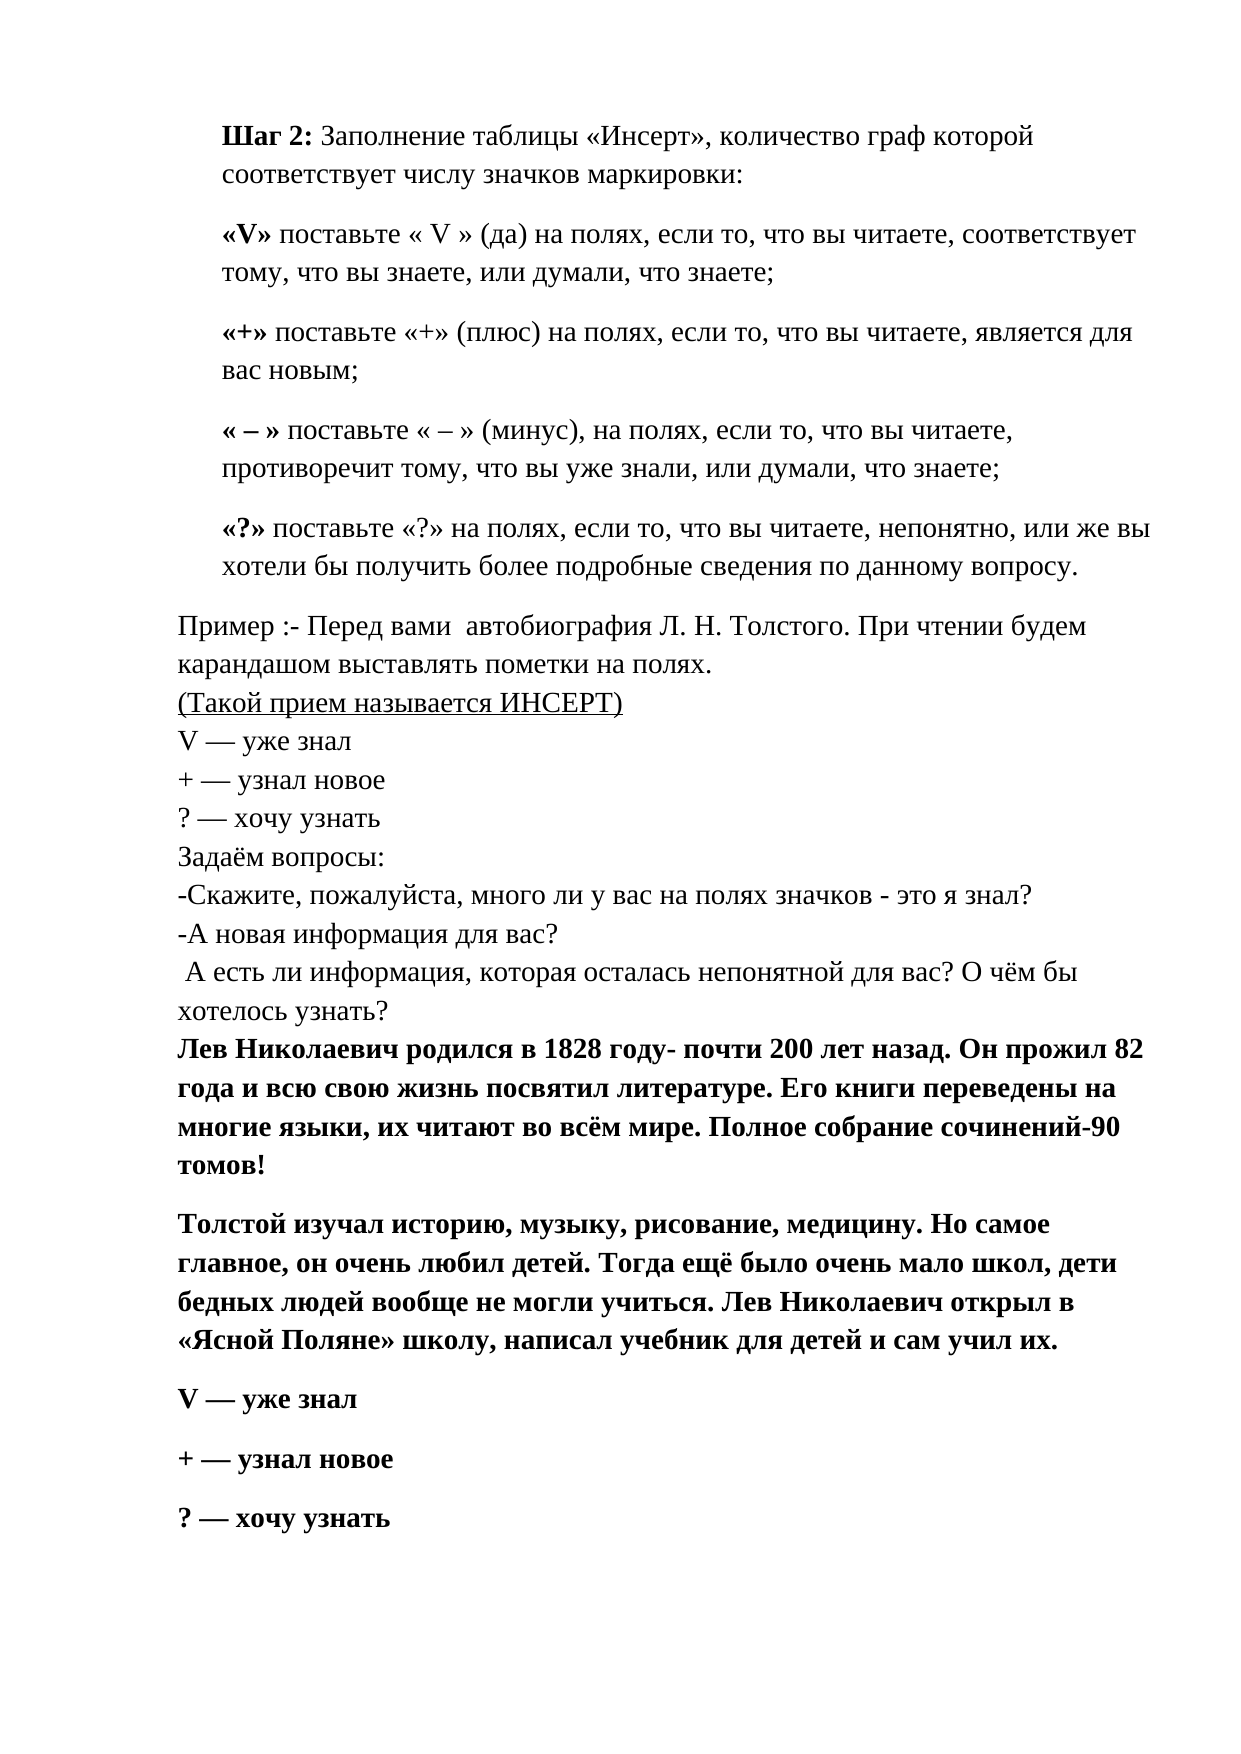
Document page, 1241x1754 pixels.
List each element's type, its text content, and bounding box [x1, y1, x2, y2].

text Лев Николаевич родился в 1828 году- почти 200 лет назад. Он прожил 82 года и всю свою жизнь посвятил литературе. Его книги переведены на многие языки, их читают во всём мире. Полное собрание сочинений-90 томов! [177, 1032, 1152, 1181]
text -А новая информация для вас? [177, 916, 1152, 949]
text ? — хочу узнать [177, 800, 1152, 834]
text « – » поставьте « – » (минус), на полях, если то, что вы читаете, противоречит тому, что вы уже знали, или думали, что знаете; [222, 412, 1152, 484]
text Задаём вопросы: [177, 839, 1152, 872]
text А есть ли информация, которая осталась непонятной для вас? О чём бы хотелось узнать? [177, 954, 1152, 1027]
text ? — хочу узнать [177, 1500, 1152, 1534]
text + — узнал новое [177, 762, 1152, 795]
text V — уже знал [177, 1382, 1152, 1415]
text (Такой прием называется ИНСЕРТ) [177, 685, 1152, 718]
text V — уже знал [177, 723, 1152, 757]
text -Скажите, пожалуйста, много ли у вас на полях значков - это я знал? [177, 877, 1152, 911]
text «?» поставьте «?» на полях, если то, что вы читаете, непонятно, или же вы хотели бы получить более подробные сведения по данному вопросу. [222, 510, 1152, 582]
text + — узнал новое [177, 1441, 1152, 1474]
text «+» поставьте «+» (плюс) на полях, если то, что вы читаете, является для вас новым; [222, 314, 1152, 386]
text Шаг 2: Заполнение таблицы «Инсерт», количество граф которой соответствует числу значков маркировки: [222, 118, 1152, 190]
text «V» поставьте « V » (да) на полях, если то, что вы читаете, соответствует тому, что вы знаете, или думали, что знаете; [222, 216, 1152, 288]
text Пример :- Перед вами автобиография Л. Н. Толстого. При чтении будем карандашом выставлять пометки на полях. [177, 608, 1152, 680]
text Толстой изучал историю, музыку, рисование, медицину. Но самое главное, он очень любил детей. Тогда ещё было очень мало школ, дети бедных людей вообще не могли учиться. Лев Николаевич открыл в «Ясной Поляне» школу, написал учебник для детей и сам учил их. [177, 1207, 1152, 1356]
